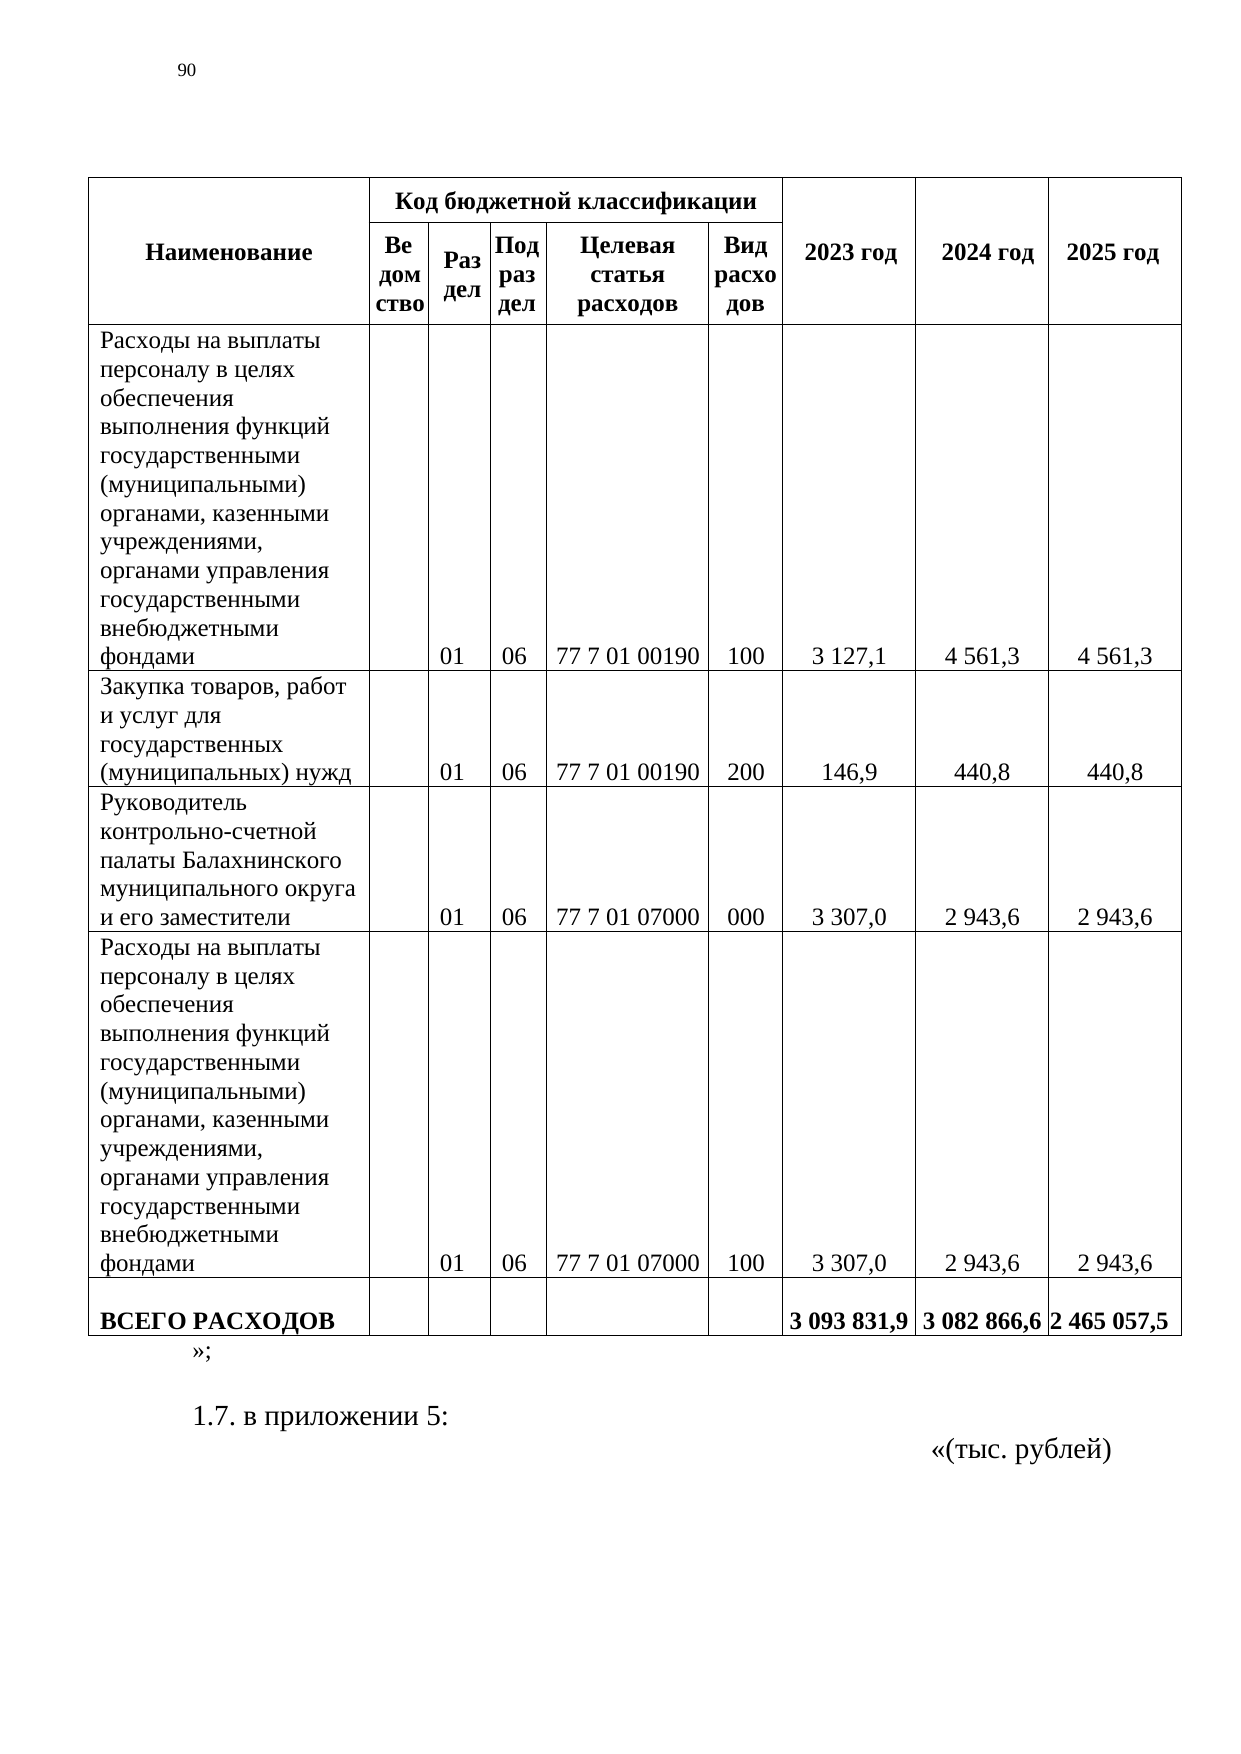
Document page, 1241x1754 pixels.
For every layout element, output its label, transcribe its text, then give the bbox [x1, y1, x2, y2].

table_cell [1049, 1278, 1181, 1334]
table_header 2023 год [783, 178, 915, 324]
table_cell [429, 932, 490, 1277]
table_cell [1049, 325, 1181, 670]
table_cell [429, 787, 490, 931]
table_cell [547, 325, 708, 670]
table_header Код бюджетной классификации [370, 178, 782, 222]
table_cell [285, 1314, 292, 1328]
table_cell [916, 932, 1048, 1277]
table_header 2024 год [916, 178, 1048, 324]
table_cell Подраз дел [491, 223, 546, 324]
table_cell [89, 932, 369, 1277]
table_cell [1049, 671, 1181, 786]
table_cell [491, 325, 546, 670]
table_cell Целевая статья расходов [547, 223, 708, 324]
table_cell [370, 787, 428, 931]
table_cell Раз дел [429, 223, 490, 324]
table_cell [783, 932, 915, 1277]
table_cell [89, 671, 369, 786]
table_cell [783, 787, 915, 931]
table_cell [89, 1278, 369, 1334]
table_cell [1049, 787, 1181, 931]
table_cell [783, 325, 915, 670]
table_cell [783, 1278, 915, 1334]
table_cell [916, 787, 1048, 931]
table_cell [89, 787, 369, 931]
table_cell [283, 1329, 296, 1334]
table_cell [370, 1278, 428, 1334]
table_header 2025 год [1049, 178, 1181, 324]
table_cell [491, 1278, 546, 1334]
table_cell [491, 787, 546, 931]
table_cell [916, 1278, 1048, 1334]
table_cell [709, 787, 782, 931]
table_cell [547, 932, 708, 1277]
text «(тыс. рублей) [857, 1431, 1181, 1465]
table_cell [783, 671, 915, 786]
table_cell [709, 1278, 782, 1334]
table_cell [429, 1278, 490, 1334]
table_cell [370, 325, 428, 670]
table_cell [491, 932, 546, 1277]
text 1.7. в приложении 5: [118, 1398, 1181, 1431]
table_cell Вид расхо дов [709, 223, 782, 324]
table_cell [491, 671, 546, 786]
text »; [118, 1336, 1181, 1364]
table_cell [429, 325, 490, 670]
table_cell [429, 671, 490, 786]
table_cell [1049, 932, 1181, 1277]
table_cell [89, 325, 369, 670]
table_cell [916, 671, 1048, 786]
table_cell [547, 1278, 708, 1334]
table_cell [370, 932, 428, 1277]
table_cell Ве дом ство [370, 223, 428, 324]
table_header Наименование [89, 178, 369, 324]
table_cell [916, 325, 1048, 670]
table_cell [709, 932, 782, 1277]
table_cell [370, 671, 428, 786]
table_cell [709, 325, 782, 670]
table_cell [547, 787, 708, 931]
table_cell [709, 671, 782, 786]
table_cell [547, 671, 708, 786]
